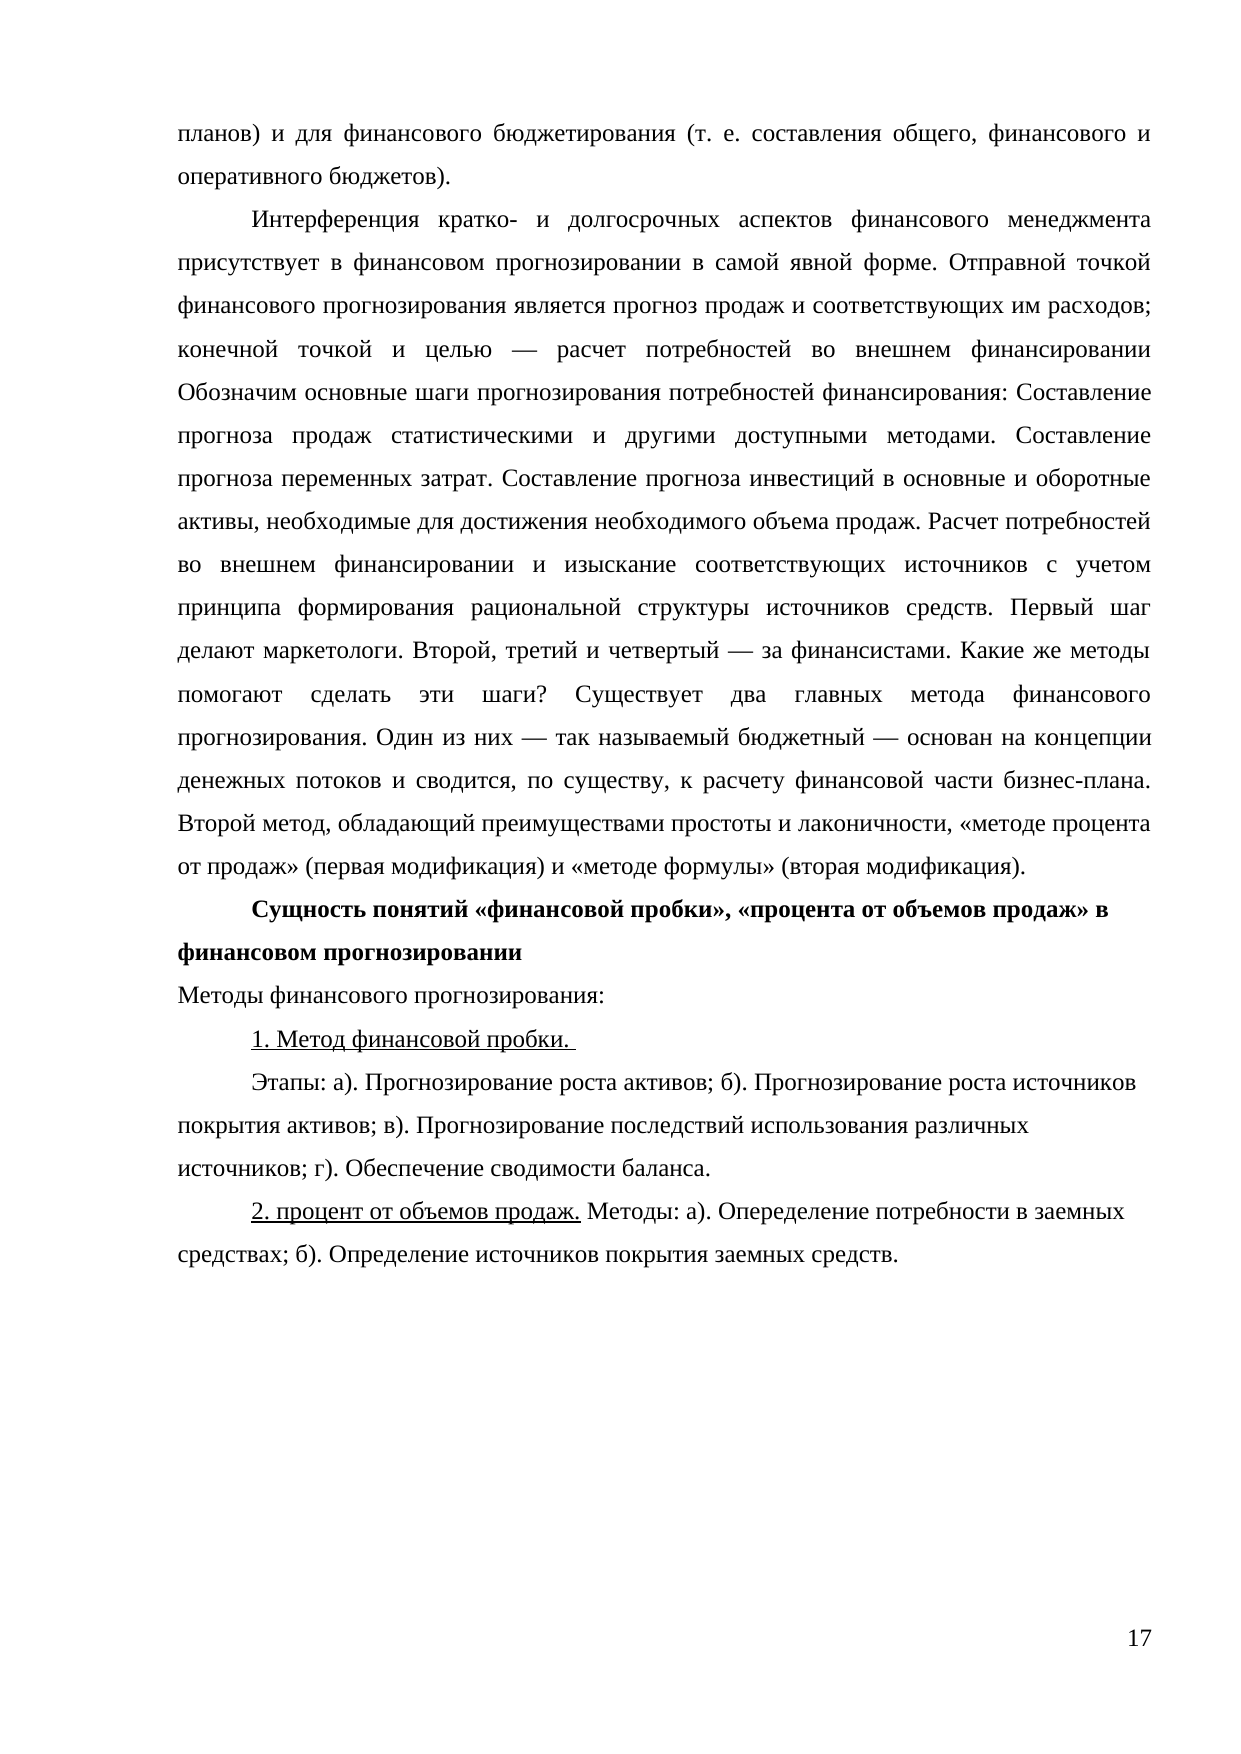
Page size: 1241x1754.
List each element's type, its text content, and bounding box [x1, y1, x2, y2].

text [177, 118, 1152, 190]
text Сущность понятий «финансовой пробки», «процента от объемов продаж» в финансовом прогнозировании Методы финансового прогнозирования: [177, 894, 1152, 1009]
text 2. процент от объемов продаж. Методы: а). Опеределение потребности в заемных средствах; б). Определение источников покрытия заемных средств. [177, 1196, 1152, 1268]
text 1. Метод финансовой пробки. [177, 1024, 1152, 1052]
text Этапы: а). Прогнозирование роста активов; б). Прогнозирование роста источников покрытия активов; в). Прогнозирование последствий использования различных источников; г). Обеспечение сводимости баланса. [177, 1067, 1152, 1182]
text Интерференция кратко- и долгосрочных аспектов финансового менеджмента присутствует в финансовом прогнозировании в самой явной форме. Отправной точкой финансового прогнозирования является прогноз продаж и соответствующих им расходов; конечной точкой и целью — расчет потребностей во внешнем финансировании Обозначим основные шаги прогнозирования потребностей финансирования: Составление прогноза продаж статистическими и другими доступными методами. Составление прогноза переменных затрат. Составление прогноза инвестиций в основные и оборотные активы, необходимые для достижения необходимого объема продаж. Расчет потребностей во внешнем финансировании и изыскание соответствующих источников с учетом принципа формирования рациональной структуры источников средств. Первый шаг делают маркетологи. Второй, третий и четвертый — за финансистами. Какие же методы помогают сделать эти шаги? Существует два главных метода финансового прогнозирования. Один из них — так называемый бюджетный — основан на концепции денежных потоков и сводится, по существу, к расчету финансовой части бизнес-плана. Второй метод, обладающий преимуществами простоты и лаконичности, «методе процента от продаж» (первая модификация) и «методе формулы» (вторая модификация). [177, 204, 1152, 880]
